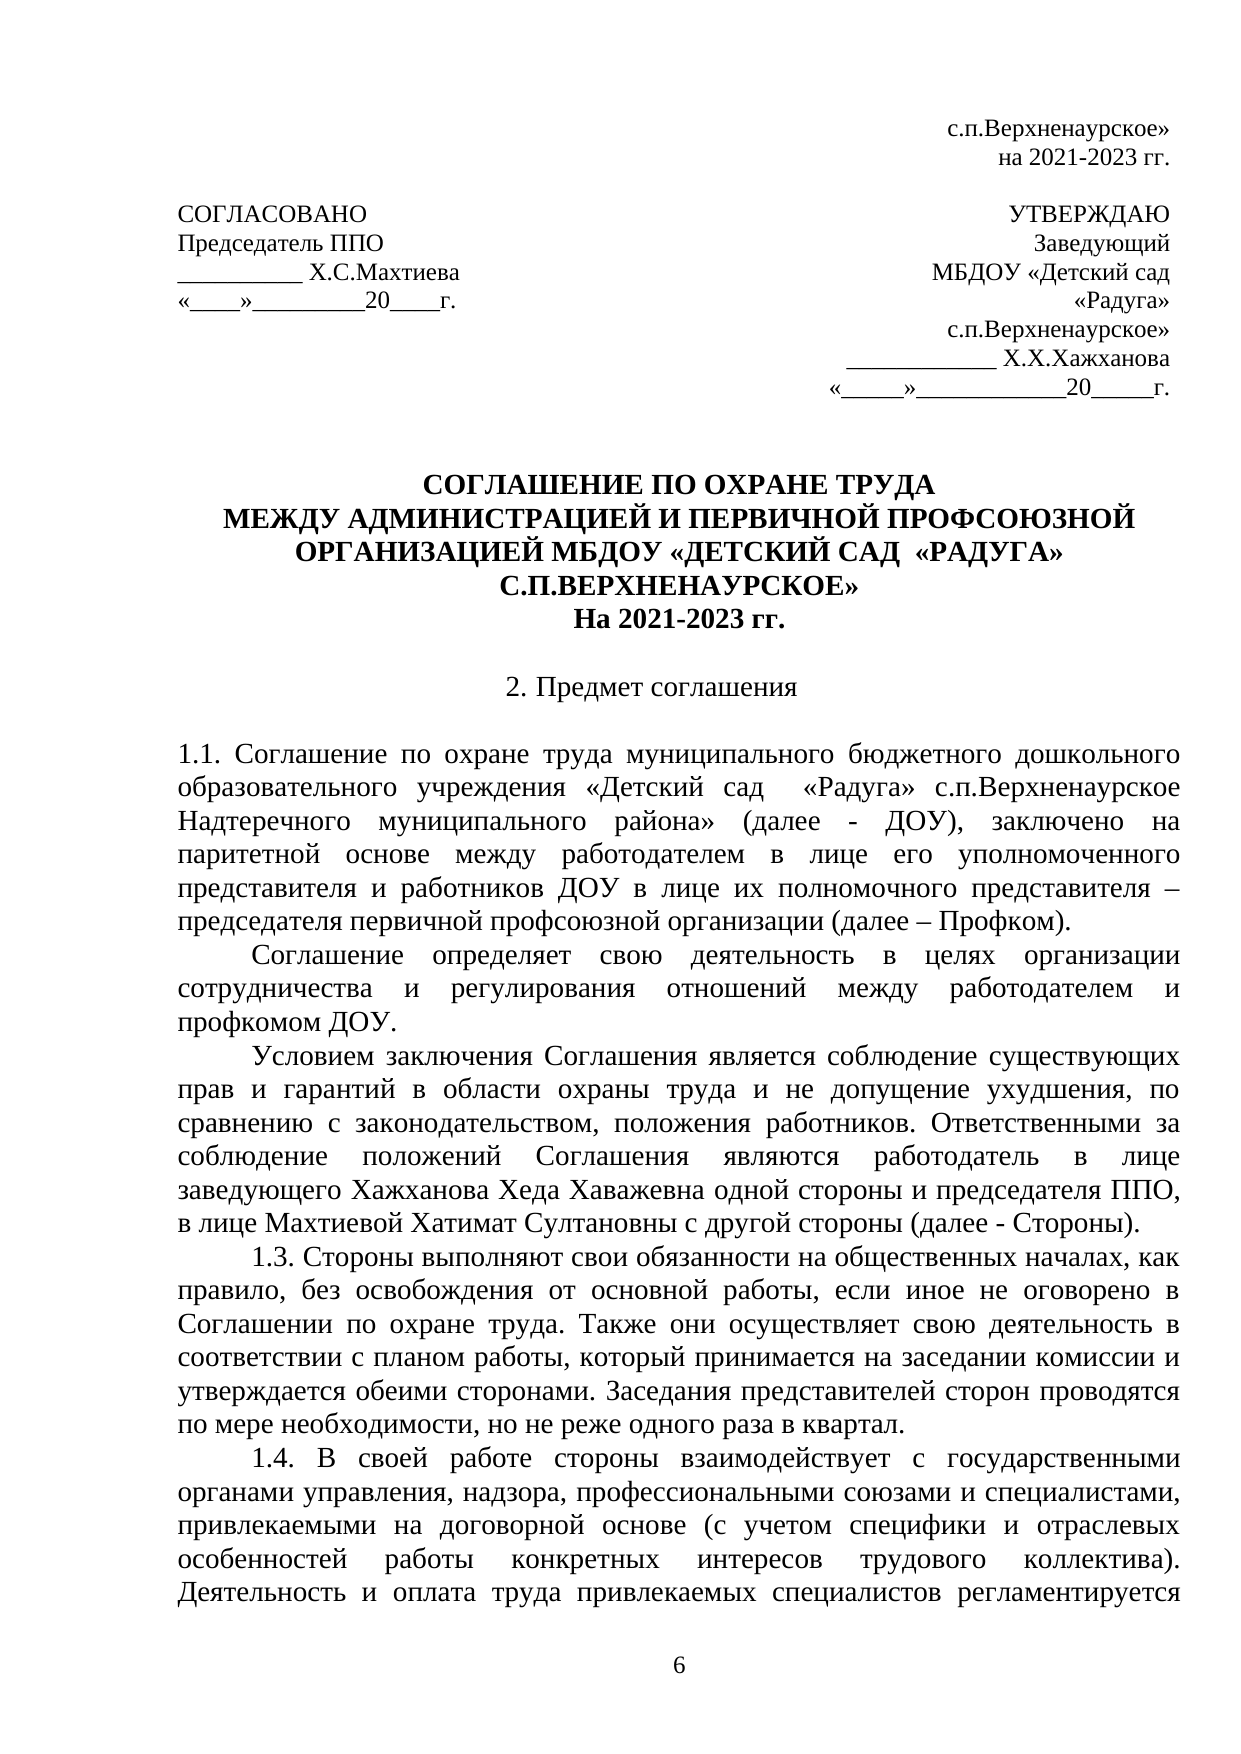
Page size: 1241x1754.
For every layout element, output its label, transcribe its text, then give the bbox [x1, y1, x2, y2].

list Предмет соглашения [505, 669, 1181, 702]
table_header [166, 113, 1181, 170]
text Соглашение определяет свою деятельность в целях организации сотрудничества и регулирования отношений между работодателем и профкомом ДОУ. [177, 937, 1181, 1038]
text 1.1. Соглашение по охране труда муниципального бюджетного дошкольного образовательного учреждения «Детский сад «Радуга» с.п.Верхненаурское Надтеречного муниципального района» (далее - ДОУ), заключено на паритетной основе между работодателем в лице его уполномоченного представителя и работников ДОУ в лице их полномочного представителя – председателя первичной профсоюзной организации (далее – Профком). [177, 736, 1181, 937]
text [177, 1440, 1181, 1608]
text С.П.ВЕРХНЕНАУРСКОЕ» [177, 568, 1181, 602]
text На 2021-2023 гг. [177, 602, 1181, 635]
text МЕЖДУ АДМИНИСТРАЦИЕЙ И ПЕРВИЧНОЙ ПРОФСОЮЗНОЙ ОРГАНИЗАЦИЕЙ МБДОУ «ДЕТСКИЙ САД «РАДУГА» [177, 501, 1181, 568]
text Условием заключения Соглашения является соблюдение существующих прав и гарантий в области охраны труда и не допущение ухудшения, по сравнению с законодательством, положения работников. Ответственными за соблюдение положений Соглашения являются работодатель в лице заведующего Хажханова Хеда Хаважевна одной стороны и председателя ППО, в лице Махтиевой Хатимат Султановны с другой стороны (далее - Стороны). [177, 1038, 1181, 1239]
text СОГЛАШЕНИЕ ПО ОХРАНЕ ТРУДА [177, 467, 1181, 501]
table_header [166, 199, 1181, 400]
text 1.3. Стороны выполняют свои обязанности на общественных началах, как правило, без освобождения от основной работы, если иное не оговорено в Соглашении по охране труда. Также они осуществляет свою деятельность в соответствии с планом работы, который принимается на заседании комиссии и утверждается обеими сторонами. Заседания представителей сторон проводятся по мере необходимости, но не реже одного раза в квартал. [177, 1239, 1181, 1440]
